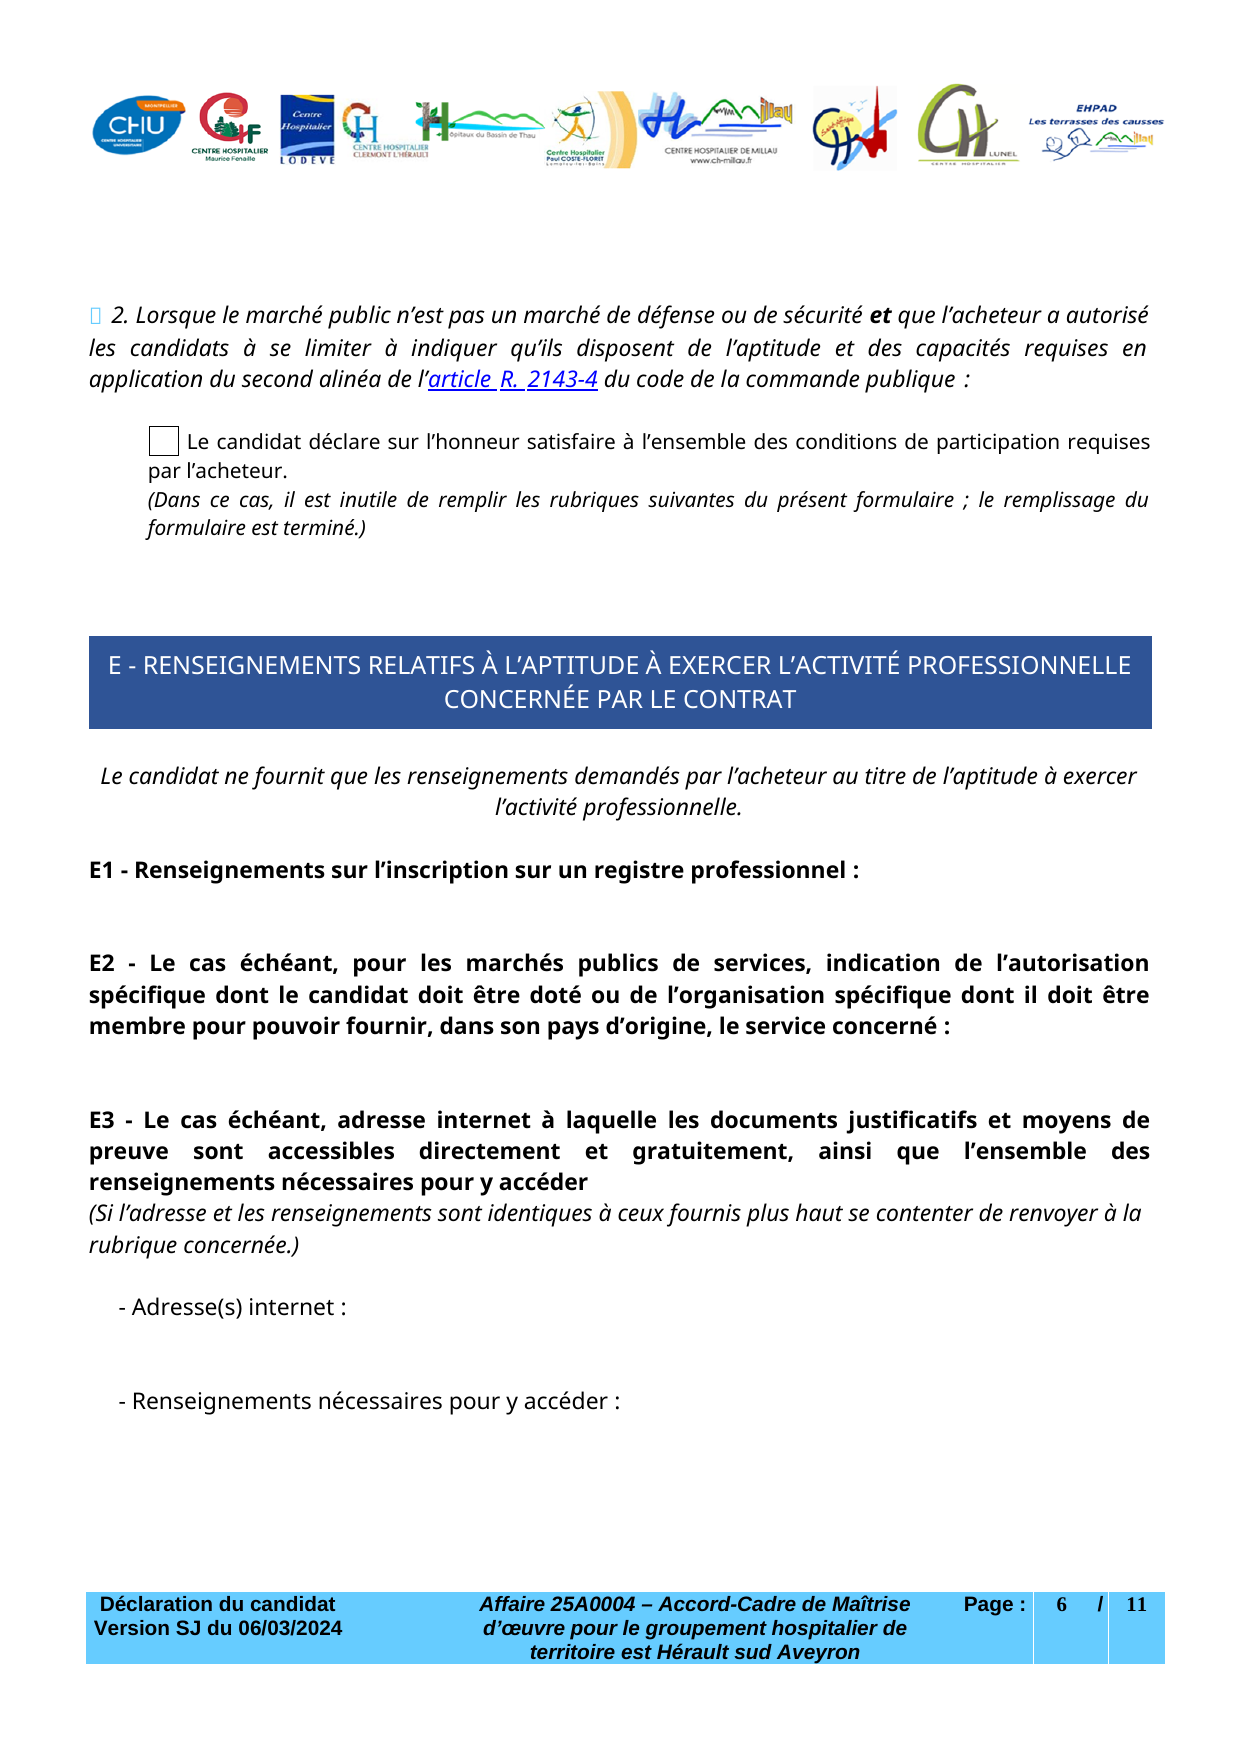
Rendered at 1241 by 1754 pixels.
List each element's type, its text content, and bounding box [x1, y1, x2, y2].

text - Adresse(s) internet : [118, 1291, 1152, 1322]
text E2 - Le cas échéant, pour les marchés publics de services, indication de l’autorisation spécifique dont le candidat doit être doté ou de l’organisation spécifique dont il doit être membre pour pouvoir fournir, dans son pays d’origine, le service concerné : [89, 947, 1152, 1041]
picture [88, 75, 1174, 174]
text - Renseignements nécessaires pour y accéder : [118, 1385, 1152, 1416]
text Le candidat ne fournit que les renseignements demandés par l’acheteur au titre de l’aptitude à exercer l’activité professionnelle. [89, 760, 1152, 822]
table_header E - Renseignements relatifs à l’aptitude à exercer l’activité professionnelle concernée par le contrat [89, 636, 1152, 729]
text  2. Lorsque le marché public n’est pas un marché de défense ou de sécurité et que l’acheteur a autorisé les candidats à se limiter à indiquer qu’ils disposent de l’aptitude et des capacités requises en application du second alinéa de l’article R. 2143-4 du code de la commande publique : [89, 299, 1152, 394]
text Le candidat déclare sur l’honneur satisfaire à l’ensemble des conditions de participation requises par l’acheteur. [148, 425, 1152, 485]
text E3 - Le cas échéant, adresse internet à laquelle les documents justificatifs et moyens de preuve sont accessibles directement et gratuitement, ainsi que l’ensemble des renseignements nécessaires pour y accéder [89, 1104, 1152, 1197]
text (Si l’adresse et les renseignements sont identiques à ceux fournis plus haut se contenter de renvoyer à la rubrique concernée.) [89, 1197, 1152, 1260]
text (Dans ce cas, il est inutile de remplir les rubriques suivantes du présent formulaire ; le remplissage du formulaire est terminé.) [148, 485, 1152, 542]
text E1 - Renseignements sur l’inscription sur un registre professionnel : [89, 854, 1152, 885]
